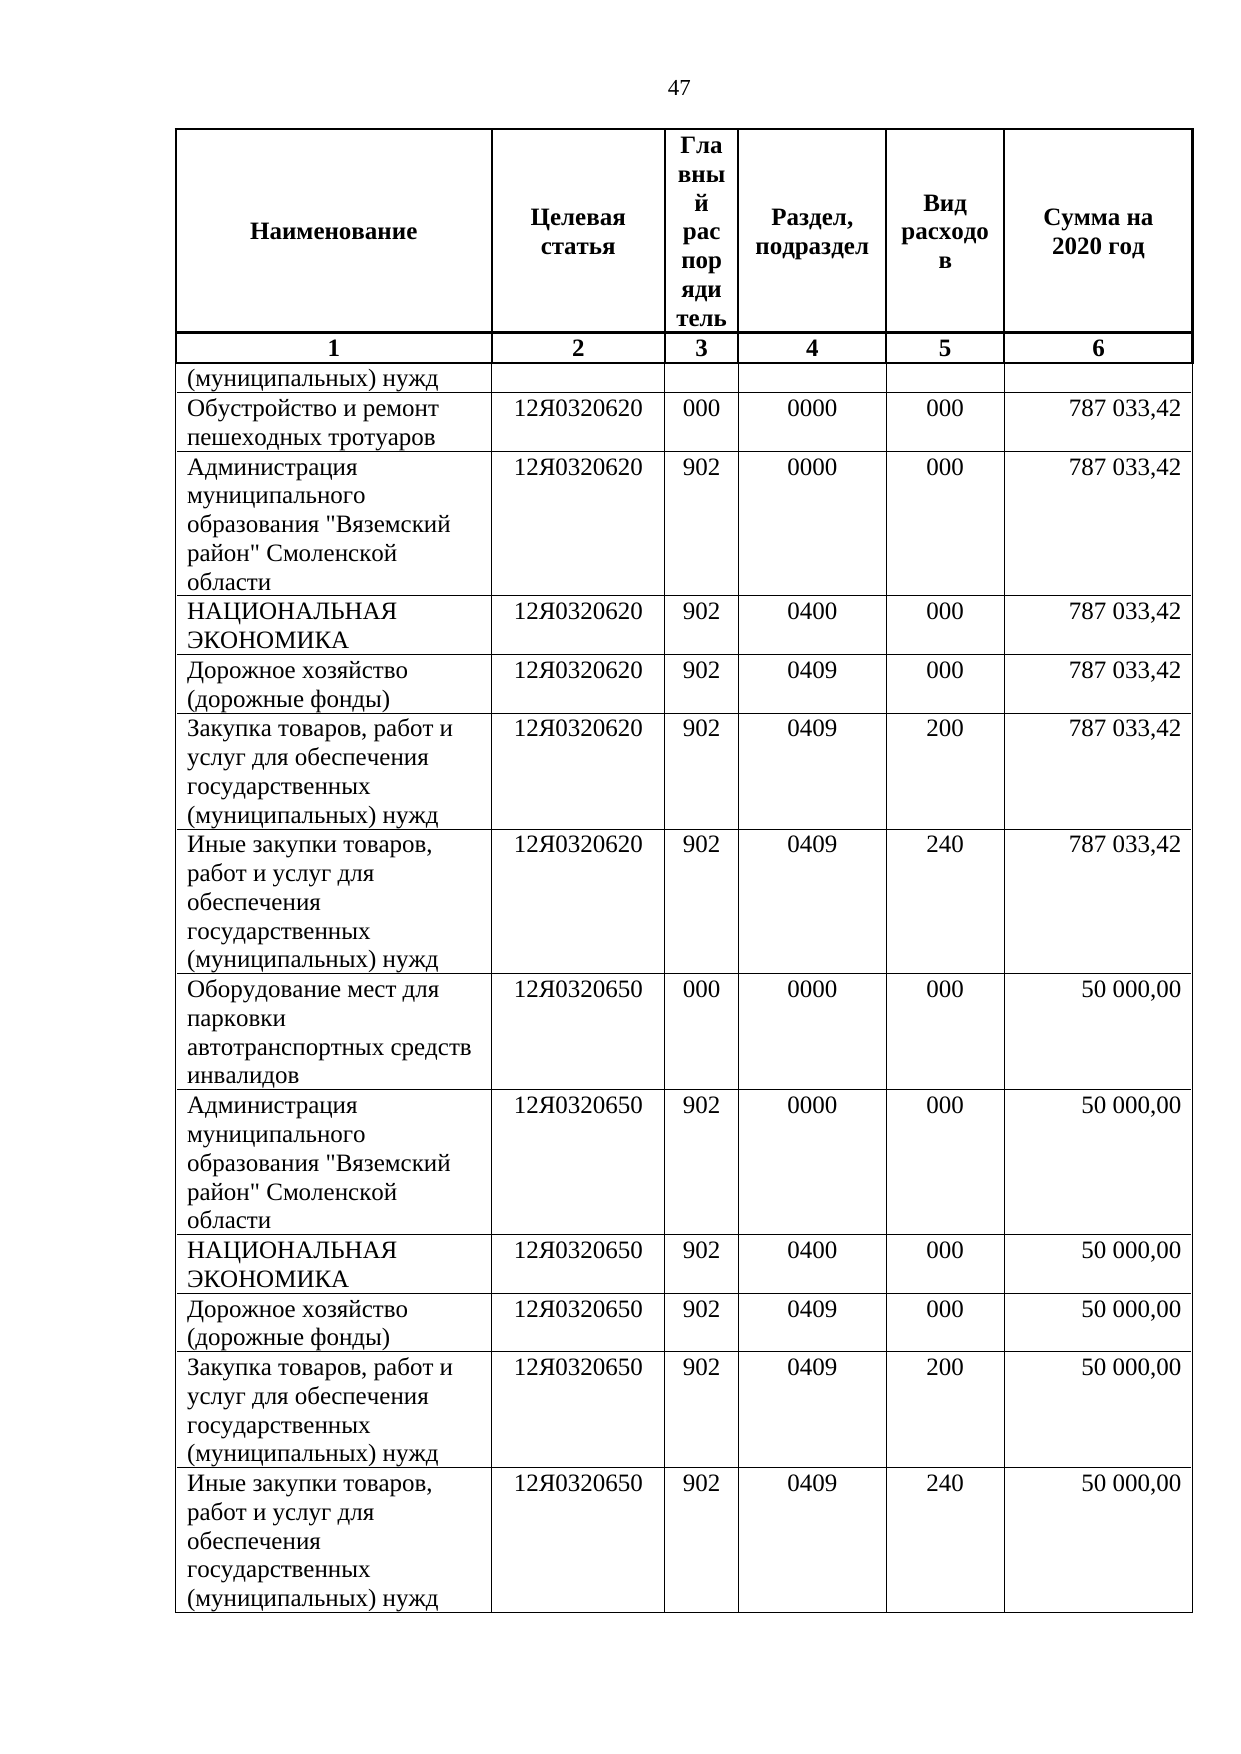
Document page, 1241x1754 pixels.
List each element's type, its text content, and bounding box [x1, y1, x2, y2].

table_cell 2 [493, 334, 664, 362]
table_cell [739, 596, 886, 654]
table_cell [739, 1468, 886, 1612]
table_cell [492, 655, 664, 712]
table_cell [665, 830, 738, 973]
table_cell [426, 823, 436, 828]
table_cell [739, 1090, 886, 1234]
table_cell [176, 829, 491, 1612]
table_header Наименование [177, 130, 491, 331]
table_header Целевая статья [493, 130, 664, 331]
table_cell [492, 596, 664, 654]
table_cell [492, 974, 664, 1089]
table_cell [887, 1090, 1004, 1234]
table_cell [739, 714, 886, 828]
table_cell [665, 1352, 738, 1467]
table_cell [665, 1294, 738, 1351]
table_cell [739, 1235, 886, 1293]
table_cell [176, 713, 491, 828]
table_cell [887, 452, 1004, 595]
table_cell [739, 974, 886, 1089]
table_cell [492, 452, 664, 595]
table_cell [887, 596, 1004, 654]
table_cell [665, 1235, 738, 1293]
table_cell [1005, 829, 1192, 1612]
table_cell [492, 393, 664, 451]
table_header Раздел, подраздел [739, 130, 885, 331]
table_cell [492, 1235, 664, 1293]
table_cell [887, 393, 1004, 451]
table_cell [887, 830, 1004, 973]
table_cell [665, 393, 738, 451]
table_cell 5 [887, 334, 1003, 362]
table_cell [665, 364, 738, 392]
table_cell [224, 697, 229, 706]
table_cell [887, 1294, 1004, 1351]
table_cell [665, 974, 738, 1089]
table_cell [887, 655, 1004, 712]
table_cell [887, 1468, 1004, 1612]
table_header Вид расходов [887, 130, 1003, 331]
table_cell 1 [177, 334, 491, 362]
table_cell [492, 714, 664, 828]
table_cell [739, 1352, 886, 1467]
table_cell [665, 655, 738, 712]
table_header Главный распорядитель [666, 130, 737, 331]
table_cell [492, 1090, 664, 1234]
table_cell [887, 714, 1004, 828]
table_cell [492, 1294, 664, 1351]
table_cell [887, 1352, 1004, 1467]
table_cell 4 [739, 334, 885, 362]
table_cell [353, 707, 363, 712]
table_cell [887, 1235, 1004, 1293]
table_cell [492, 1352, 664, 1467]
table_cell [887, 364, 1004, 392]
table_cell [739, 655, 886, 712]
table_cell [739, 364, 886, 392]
table_cell 3 [666, 334, 737, 362]
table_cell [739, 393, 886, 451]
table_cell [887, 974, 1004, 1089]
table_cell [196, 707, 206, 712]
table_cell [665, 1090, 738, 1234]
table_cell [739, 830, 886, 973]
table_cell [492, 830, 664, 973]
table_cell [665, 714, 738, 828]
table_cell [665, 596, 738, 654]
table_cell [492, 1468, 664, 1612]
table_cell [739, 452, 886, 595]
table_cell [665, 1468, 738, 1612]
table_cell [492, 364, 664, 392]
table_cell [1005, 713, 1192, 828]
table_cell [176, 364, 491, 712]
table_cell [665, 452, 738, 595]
table_cell 6 [1005, 334, 1191, 362]
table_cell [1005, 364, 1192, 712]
table_header Сумма на 2020 год [1005, 130, 1191, 331]
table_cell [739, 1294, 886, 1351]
